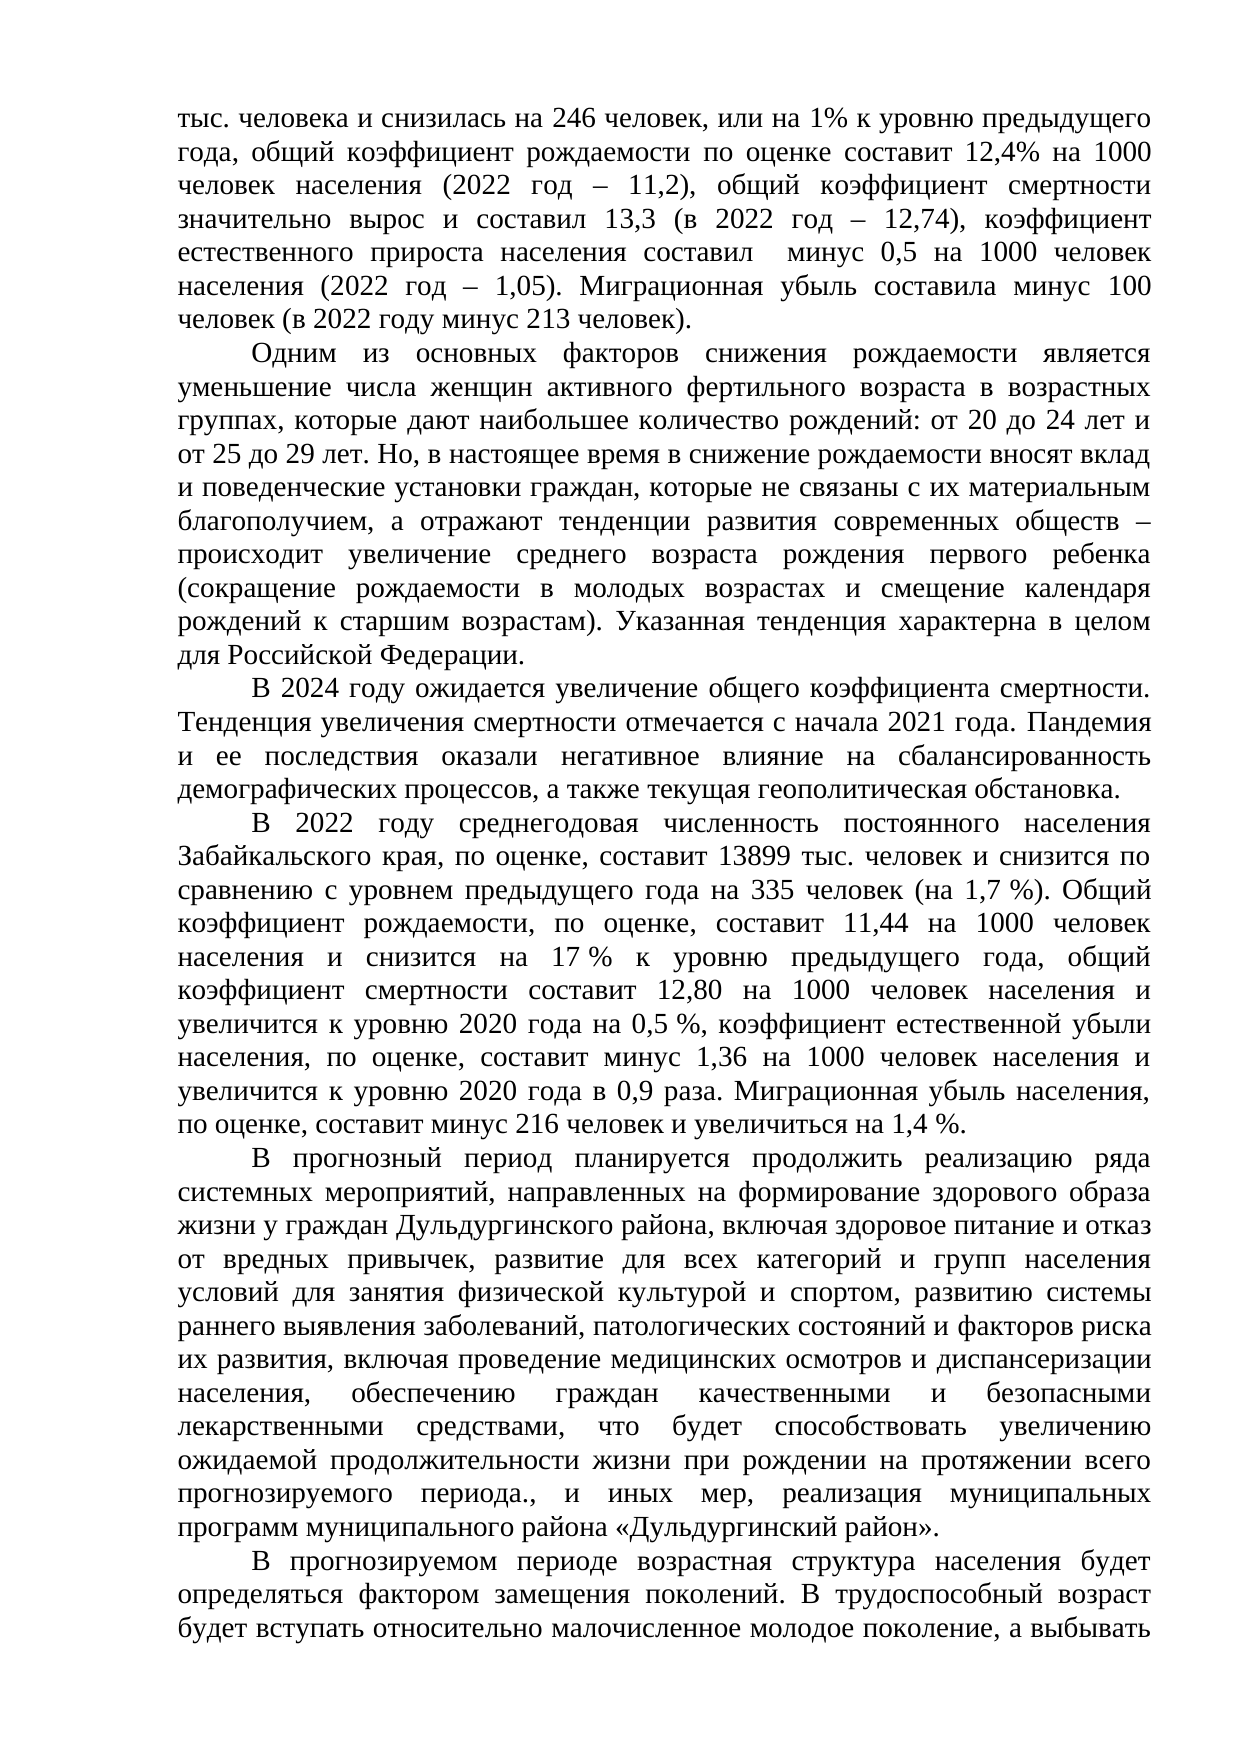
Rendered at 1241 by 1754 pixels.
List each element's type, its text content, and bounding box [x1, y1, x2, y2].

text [177, 100, 1152, 335]
text Одним из основных факторов снижения рождаемости является уменьшение числа женщин активного фертильного возраста в возрастных группах, которые дают наибольшее количество рождений: от 20 до 24 лет и от 25 до 29 лет. Но, в настоящее время в снижение рождаемости вносят вклад и поведенческие установки граждан, которые не связаны с их материальным благополучием, а отражают тенденции развития современных обществ – происходит увеличение среднего возраста рождения первого ребенка (сокращение рождаемости в молодых возрастах и смещение календаря рождений к старшим возрастам). Указанная тенденция характерна в целом для Российской Федерации. [177, 335, 1152, 671]
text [177, 1543, 1152, 1643]
text В 2024 году ожидается увеличение общего коэффициента смертности. Тенденция увеличения смертности отмечается с начала 2021 года. Пандемия и ее последствия оказали негативное влияние на сбалансированность демографических процессов, а также текущая геополитическая обстановка. [177, 671, 1152, 805]
text В 2022 году среднегодовая численность постоянного населения Забайкальского края, по оценке, составит 13899 тыс. человек и снизится по сравнению с уровнем предыдущего года на 335 человек (на 1,7 %). Общий коэффициент рождаемости, по оценке, составит 11,44 на 1000 человек населения и снизится на 17 % к уровню предыдущего года, общий коэффициент смертности составит 12,80 на 1000 человек населения и увеличится к уровню 2020 года на 0,5 %, коэффициент естественной убыли населения, по оценке, составит минус 1,36 на 1000 человек населения и увеличится к уровню 2020 года в 0,9 раза. Миграционная убыль населения, по оценке, составит минус 216 человек и увеличиться на 1,4 %. [177, 805, 1152, 1140]
text В прогнозный период планируется продолжить реализацию ряда системных мероприятий, направленных на формирование здорового образа жизни у граждан Дульдургинского района, включая здоровое питание и отказ от вредных привычек, развитие для всех категорий и групп населения условий для занятия физической культурой и спортом, развитию системы раннего выявления заболеваний, патологических состояний и факторов риска их развития, включая проведение медицинских осмотров и диспансеризации населения, обеспечению граждан качественными и безопасными лекарственными средствами, что будет способствовать увеличению ожидаемой продолжительности жизни при рождении на протяжении всего прогнозируемого периода., и иных мер, реализация муниципальных программ муниципального района «Дульдургинский район». [177, 1140, 1152, 1543]
